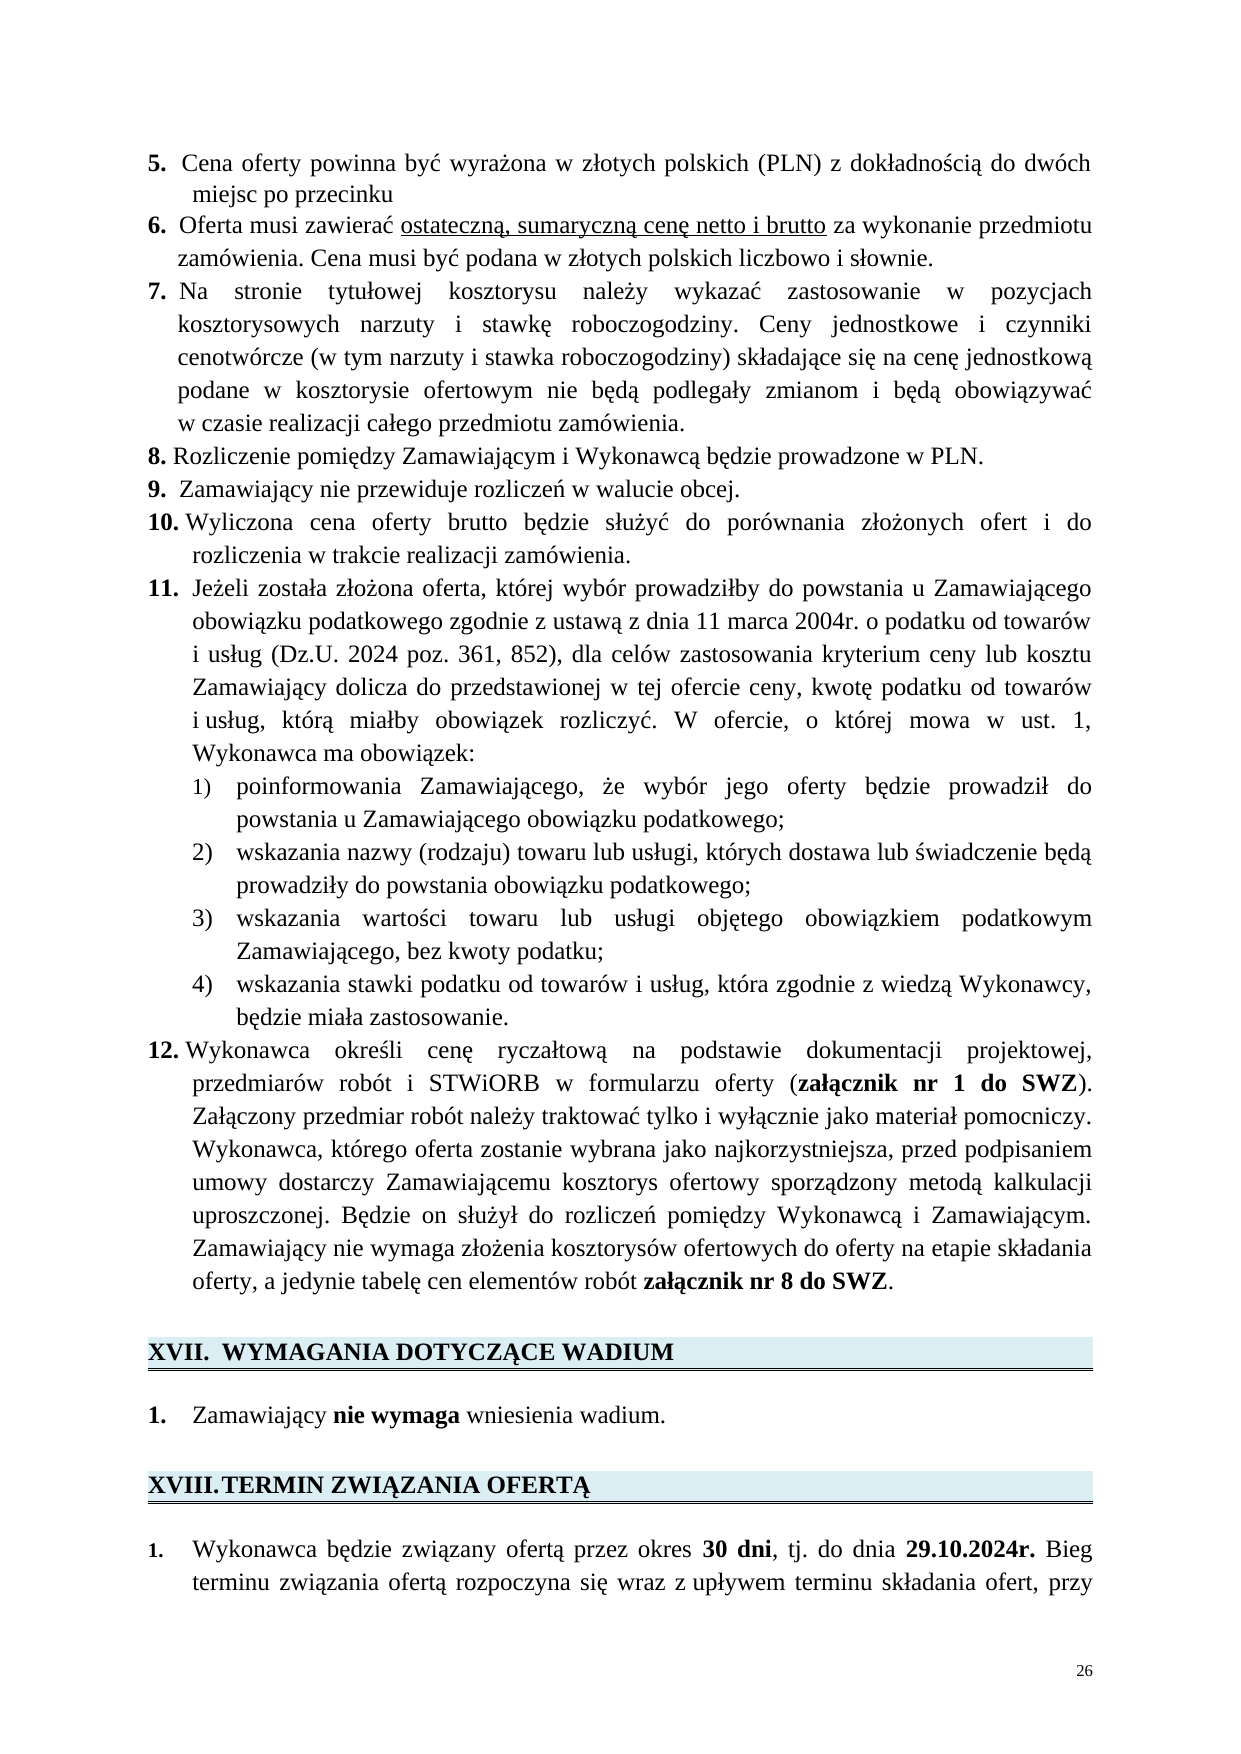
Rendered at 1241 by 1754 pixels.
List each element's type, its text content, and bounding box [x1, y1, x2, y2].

text 9. Zamawiający nie przewiduje rozliczeń w walucie obcej. [148, 474, 1093, 503]
text 11. Jeżeli została złożona oferta, której wybór prowadziłby do powstania u Zamawiającego obowiązku podatkowego zgodnie z ustawą z dnia 11 marca 2004r. o podatku od towarów i usług (Dz.U. 2024 poz. 361, 852), dla celów zastosowania kryterium ceny lub kosztu Zamawiający dolicza do przedstawionej w tej ofercie ceny, kwotę podatku od towarów i usług, którą miałby obowiązek rozliczyć. W ofercie, o której mowa w ust. 1, Wykonawca ma obowiązek: [148, 573, 1093, 767]
text XVIII. TERMIN ZWIĄZANIA OFERTĄ [148, 1471, 1093, 1501]
text 6. Oferta musi zawierać ostateczną, sumaryczną cenę netto i brutto za wykonanie przedmiotu zamówienia. Cena musi być podana w złotych polskich liczbowo i słownie. [148, 210, 1093, 271]
text XVII. WYMAGANIA DOTYCZĄCE WADIUM [148, 1337, 1093, 1368]
text 3) wskazania wartości towaru lub usługi objętego obowiązkiem podatkowym Zamawiającego, bez kwoty podatku; [192, 903, 1093, 965]
text 8. Rozliczenie pomiędzy Zamawiającym i Wykonawcą będzie prowadzone w PLN. [148, 441, 1093, 469]
text 1) poinformowania Zamawiającego, że wybór jego oferty będzie prowadził do powstania u Zamawiającego obowiązku podatkowego; [192, 771, 1093, 833]
text 12. Wykonawca określi cenę ryczałtową na podstawie dokumentacji projektowej, przedmiarów robót i STWiORB w formularzu oferty (załącznik nr 1 do SWZ). Załączony przedmiar robót należy traktować tylko i wyłącznie jako materiał pomocniczy. Wykonawca, którego oferta zostanie wybrana jako najkorzystniejsza, przed podpisaniem umowy dostarczy Zamawiającemu kosztorys ofertowy sporządzony metodą kalkulacji uproszczonej. Będzie on służył do rozliczeń pomiędzy Wykonawcą i Zamawiającym. Zamawiający nie wymaga złożenia kosztorysów ofertowych do oferty na etapie składania oferty, a jedynie tabelę cen elementów robót załącznik nr 8 do SWZ. [148, 1035, 1093, 1295]
list Zamawiający nie wymaga wniesienia wadium. [148, 1400, 1093, 1429]
text 7. Na stronie tytułowej kosztorysu należy wykazać zastosowanie w pozycjach kosztorysowych narzuty i stawkę roboczogodziny. Ceny jednostkowe i czynniki cenotwórcze (w tym narzuty i stawka roboczogodziny) składające się na cenę jednostkową podane w kosztorysie ofertowym nie będą podlegały zmianom i będą obowiązywać w czasie realizacji całego przedmiotu zamówienia. [148, 276, 1093, 437]
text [148, 1534, 1093, 1596]
text 5. Cena oferty powinna być wyrażona w złotych polskich (PLN) z dokładnością do dwóch miejsc po przecinku [148, 148, 1093, 207]
text 10. Wyliczona cena oferty brutto będzie służyć do porównania złożonych ofert i do rozliczenia w trakcie realizacji zamówienia. [148, 507, 1093, 569]
text 2) wskazania nazwy (rodzaju) towaru lub usługi, których dostawa lub świadczenie będą prowadziły do powstania obowiązku podatkowego; [192, 837, 1093, 899]
text 4) wskazania stawki podatku od towarów i usług, która zgodnie z wiedzą Wykonawcy, będzie miała zastosowanie. [192, 969, 1093, 1031]
